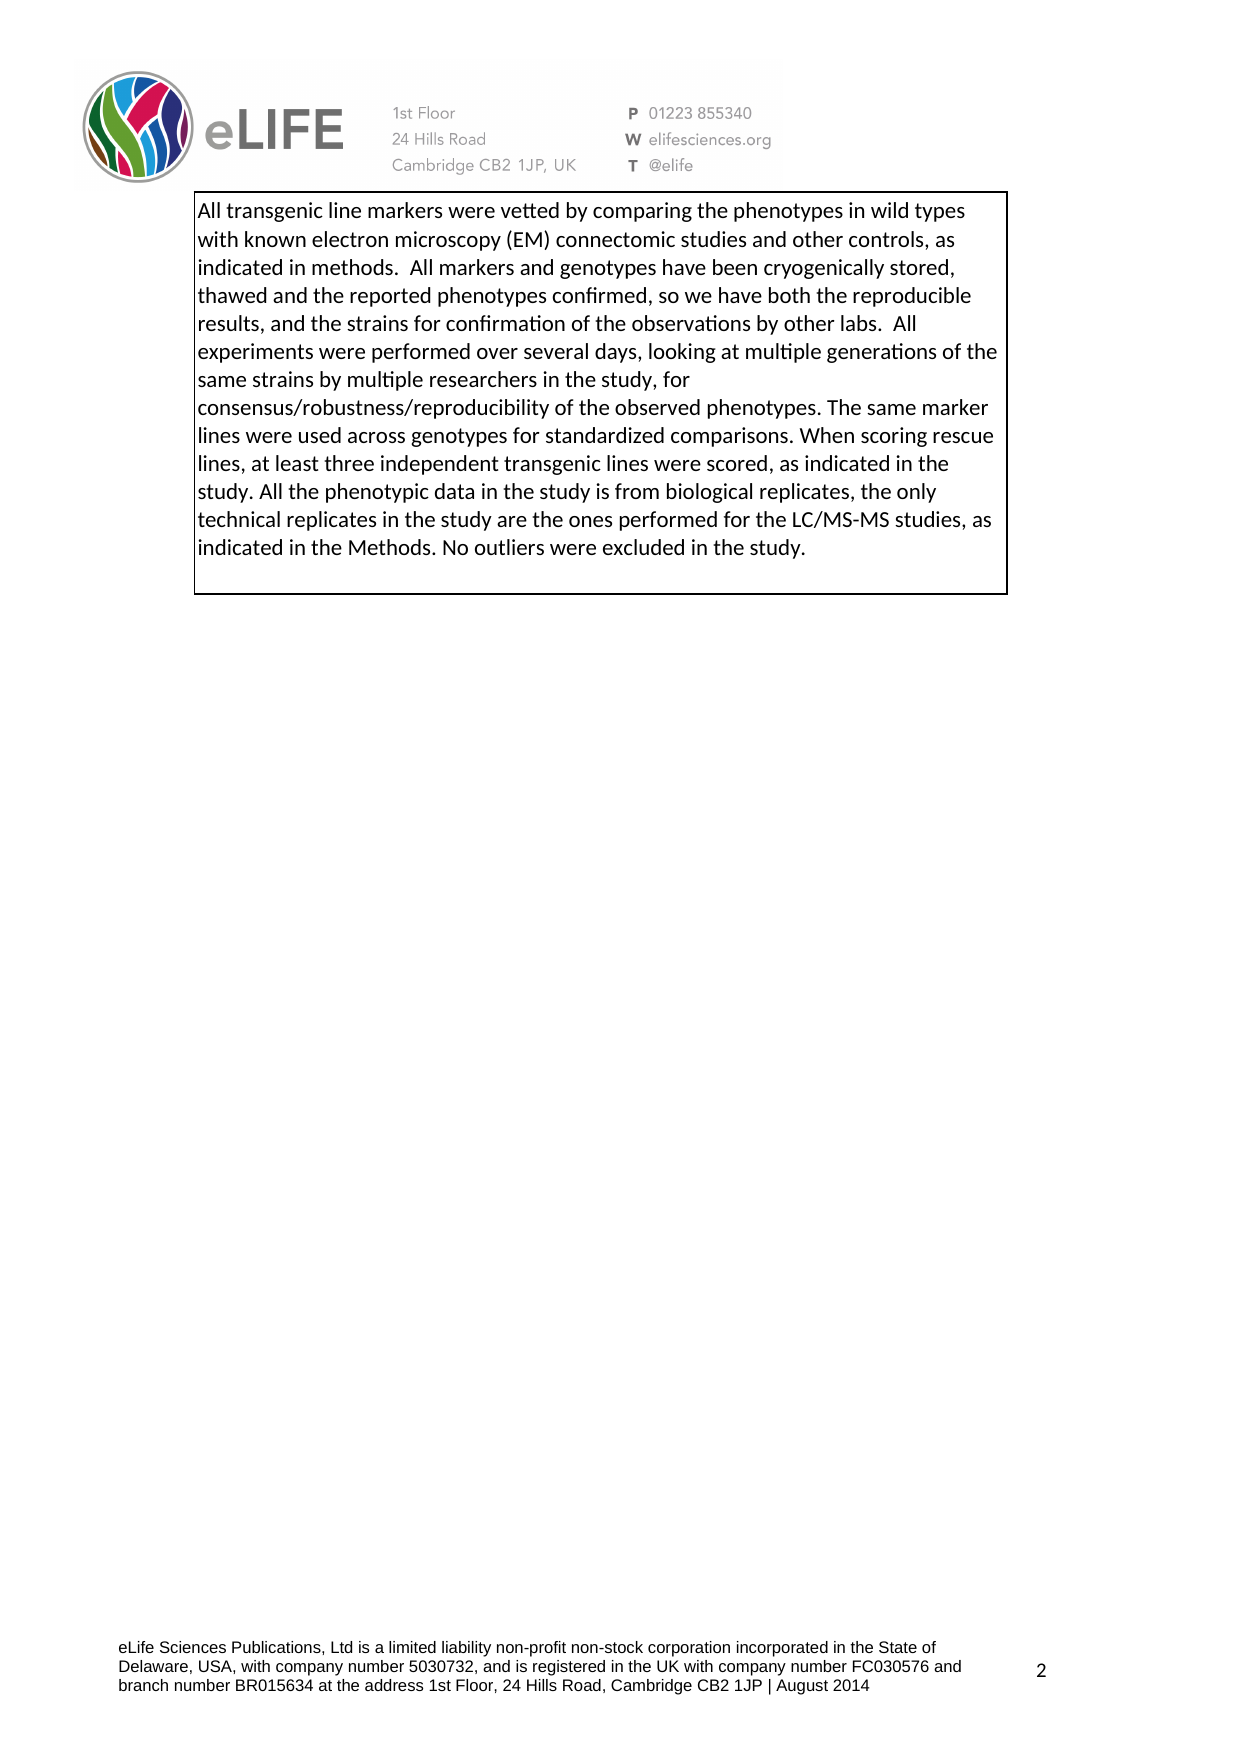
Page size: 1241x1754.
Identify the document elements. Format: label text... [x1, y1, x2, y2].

picture [73, 59, 784, 191]
text All transgenic line markers were vetted by comparing the phenotypes in wild types with known electron microscopy (EM) connectomic studies and other controls, as indicated in methods. All markers and genotypes have been cryogenically stored, thawed and the reported phenotypes confirmed, so we have both the reproducible results, and the strains for confirmation of the observations by other labs. All experiments were performed over several days, looking at multiple generations of the same strains by multiple researchers in the study, for consensus/robustness/reproducibility of the observed phenotypes. The same marker lines were used across genotypes for standardized comparisons. When scoring rescue lines, at least three independent transgenic lines were scored, as indicated in the study. All the phenotypic data in the study is from biological replicates, the only technical replicates in the study are the ones performed for the LC/MS-MS studies, as indicated in the Methods. No outliers were excluded in the study. [195, 194, 1006, 561]
